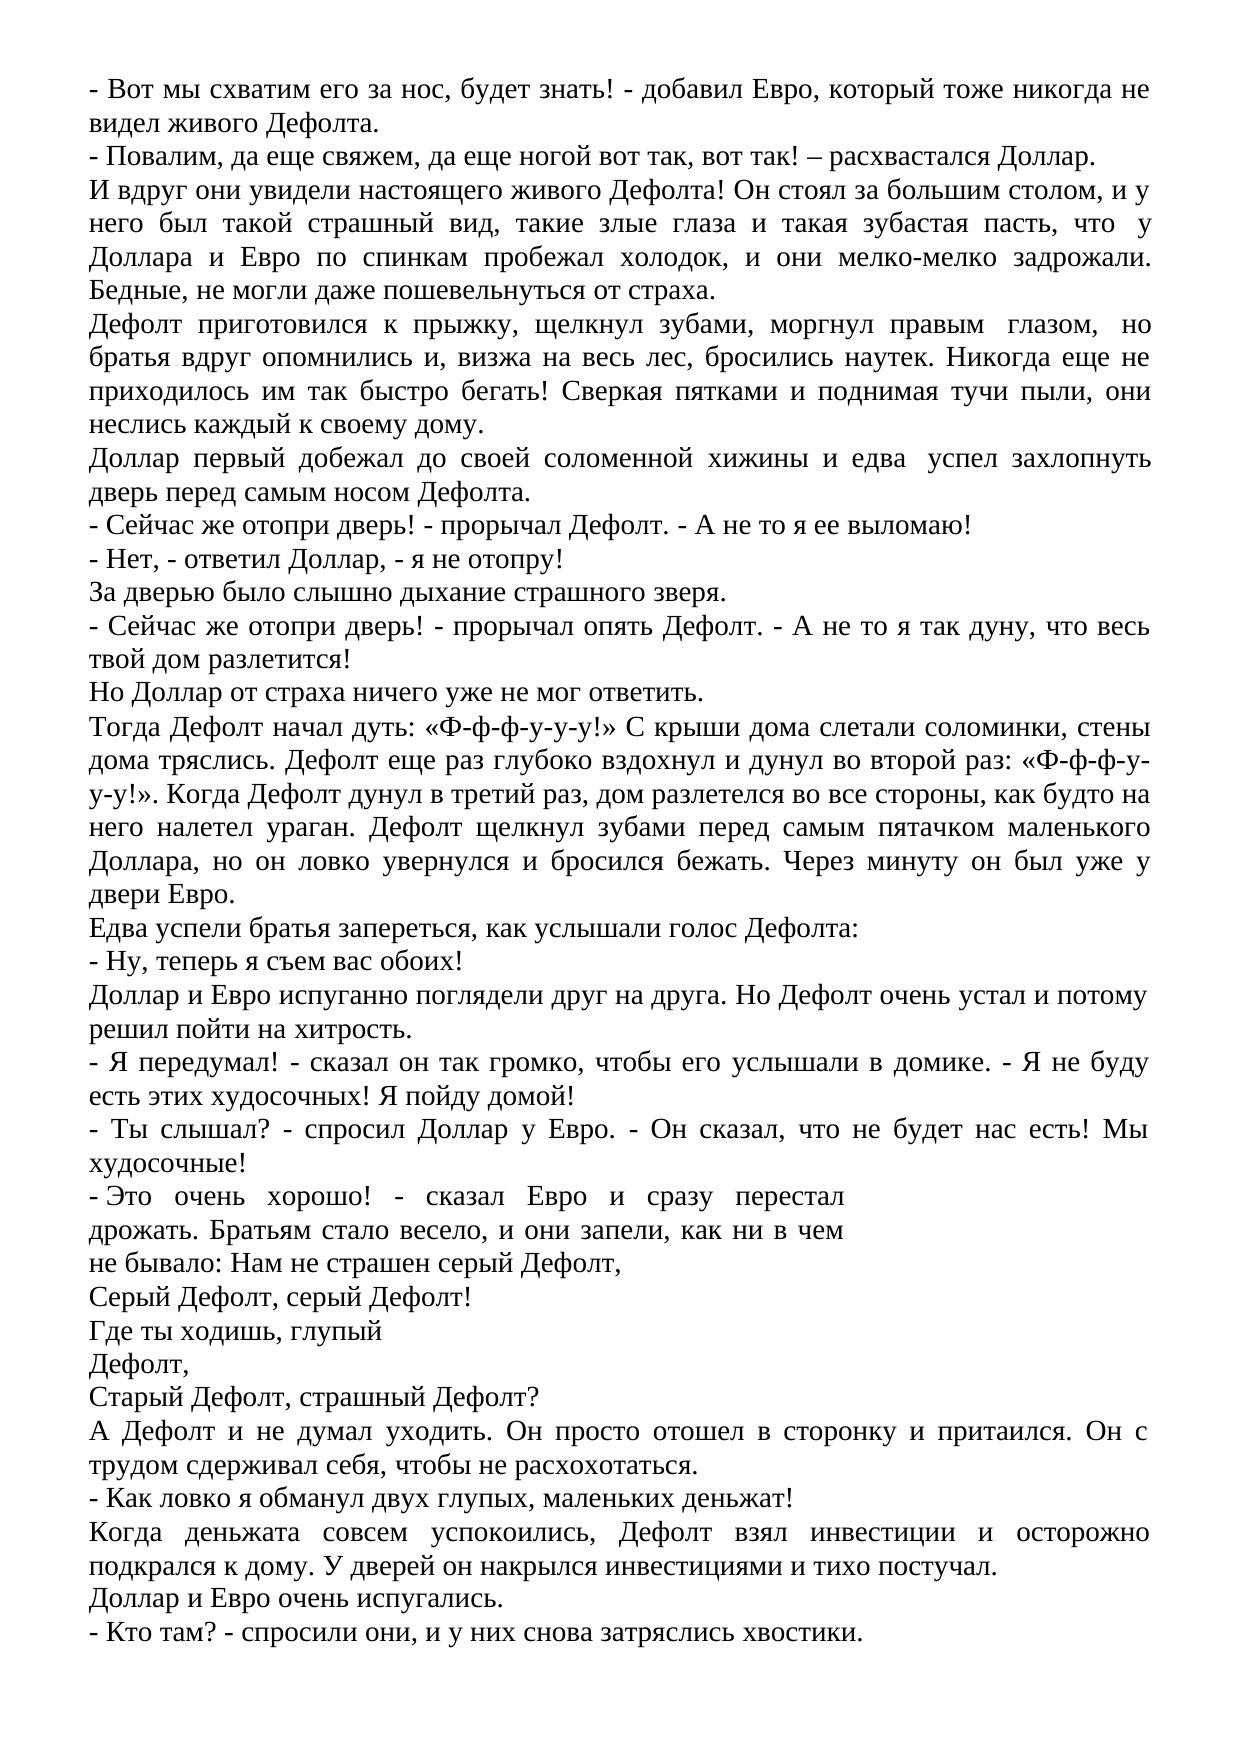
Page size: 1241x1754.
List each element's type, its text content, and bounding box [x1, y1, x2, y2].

text Доллар первый добежал до своей соломенной хижины и едва успел захлопнуть дверь перед самым носом Дефолта. [88, 441, 1152, 508]
text Тогда Дефолт начал дуть: «Ф-ф-ф-у-у-у!» С крыши дома слетали соломинки, стены дома тряслись. Дефолт еще раз глубоко вздохнул и дунул во второй раз: «Ф-ф-ф-у- у-у!». Когда Дефолт дунул в третий раз, дом разлетелся во все стороны, как будто на него налетел ураган. Дефолт щелкнул зубами перед самым пятачком маленького Доллара, но он ловко увернулся и бросился бежать. Через минуту он был уже у двери Евро. [88, 709, 1152, 910]
text За дверью было слышно дыхание страшного зверя. [88, 574, 1178, 608]
text Старый Дефолт, страшный Дефолт? [88, 1380, 1178, 1413]
list Я передумал! - сказал он так громко, чтобы его услышали в домике. - Я не буду есть этих худосочных! Я пойду домой! [88, 1044, 1152, 1111]
list Сейчас же отопри дверь! - прорычал опять Дефолт. - А не то я так дуну, что весь твой дом разлетится! [88, 608, 1152, 675]
text Когда деньжата совсем успокоились, Дефолт взял инвестиции и осторожно подкрался к дому. У дверей он накрылся инвестициями и тихо постучал. [88, 1514, 1151, 1581]
text Дефолт приготовился к прыжку, щелкнул зубами, моргнул правым глазом, но братья вдруг опомнились и, визжа на весь лес, бросились наутек. Никогда еще не приходилось им так быстро бегать! Сверкая пятками и поднимая тучи пыли, они неслись каждый к своему дому. [88, 306, 1152, 440]
list Нет, - ответил Доллар, - я не отопру! [88, 541, 1178, 574]
list Повалим, да еще свяжем, да еще ногой вот так, вот так! – расхвастался Доллар. [88, 138, 1178, 172]
list Как ловко я обманул двух глупых, маленьких деньжат! [88, 1481, 1178, 1514]
text Серый Дефолт, серый Дефолт! Где ты ходишь, глупый Дефолт, [88, 1279, 490, 1380]
text А Дефолт и не думал уходить. Он просто отошел в сторонку и притаился. Он с трудом сдерживал себя, чтобы не расхохотаться. [88, 1413, 1154, 1481]
list Кто там? - спросили они, и у них снова затряслись хвостики. [88, 1614, 1178, 1648]
text Доллар и Евро очень испугались. [88, 1581, 1178, 1614]
text Едва успели братья запереться, как услышали голос Дефолта: [88, 910, 1178, 944]
text Но Доллар от страха ничего уже не мог ответить. [88, 675, 1178, 709]
list Ты слышал? - спросил Доллар у Евро. - Он сказал, что не будет нас есть! Мы худосочные! [88, 1111, 1151, 1178]
text И вдруг они увидели настоящего живого Дефолта! Он стоял за большим столом, и у него был такой страшный вид, такие злые глаза и такая зубастая пасть, что у Доллара и Евро по спинкам пробежал холодок, и они мелко-мелко задрожали. Бедные, не могли даже пошевельнуться от страха. [88, 172, 1152, 306]
list Это очень хорошо! - сказал Евро и сразу перестал дрожать. Братьям стало весело, и они запели, как ни в чем не бывало: Нам не страшен серый Дефолт, [88, 1178, 845, 1279]
list Ну, теперь я съем вас обоих! [88, 944, 1178, 977]
text Доллар и Евро испуганно поглядели друг на друга. Но Дефолт очень устал и потому решил пойти на хитрость. [88, 977, 1154, 1044]
list Вот мы схватим его за нос, будет знать! - добавил Евро, который тоже никогда не видел живого Дефолта. [88, 71, 1152, 138]
list Сейчас же отопри дверь! - прорычал Дефолт. - А не то я ее выломаю! [88, 508, 1178, 541]
